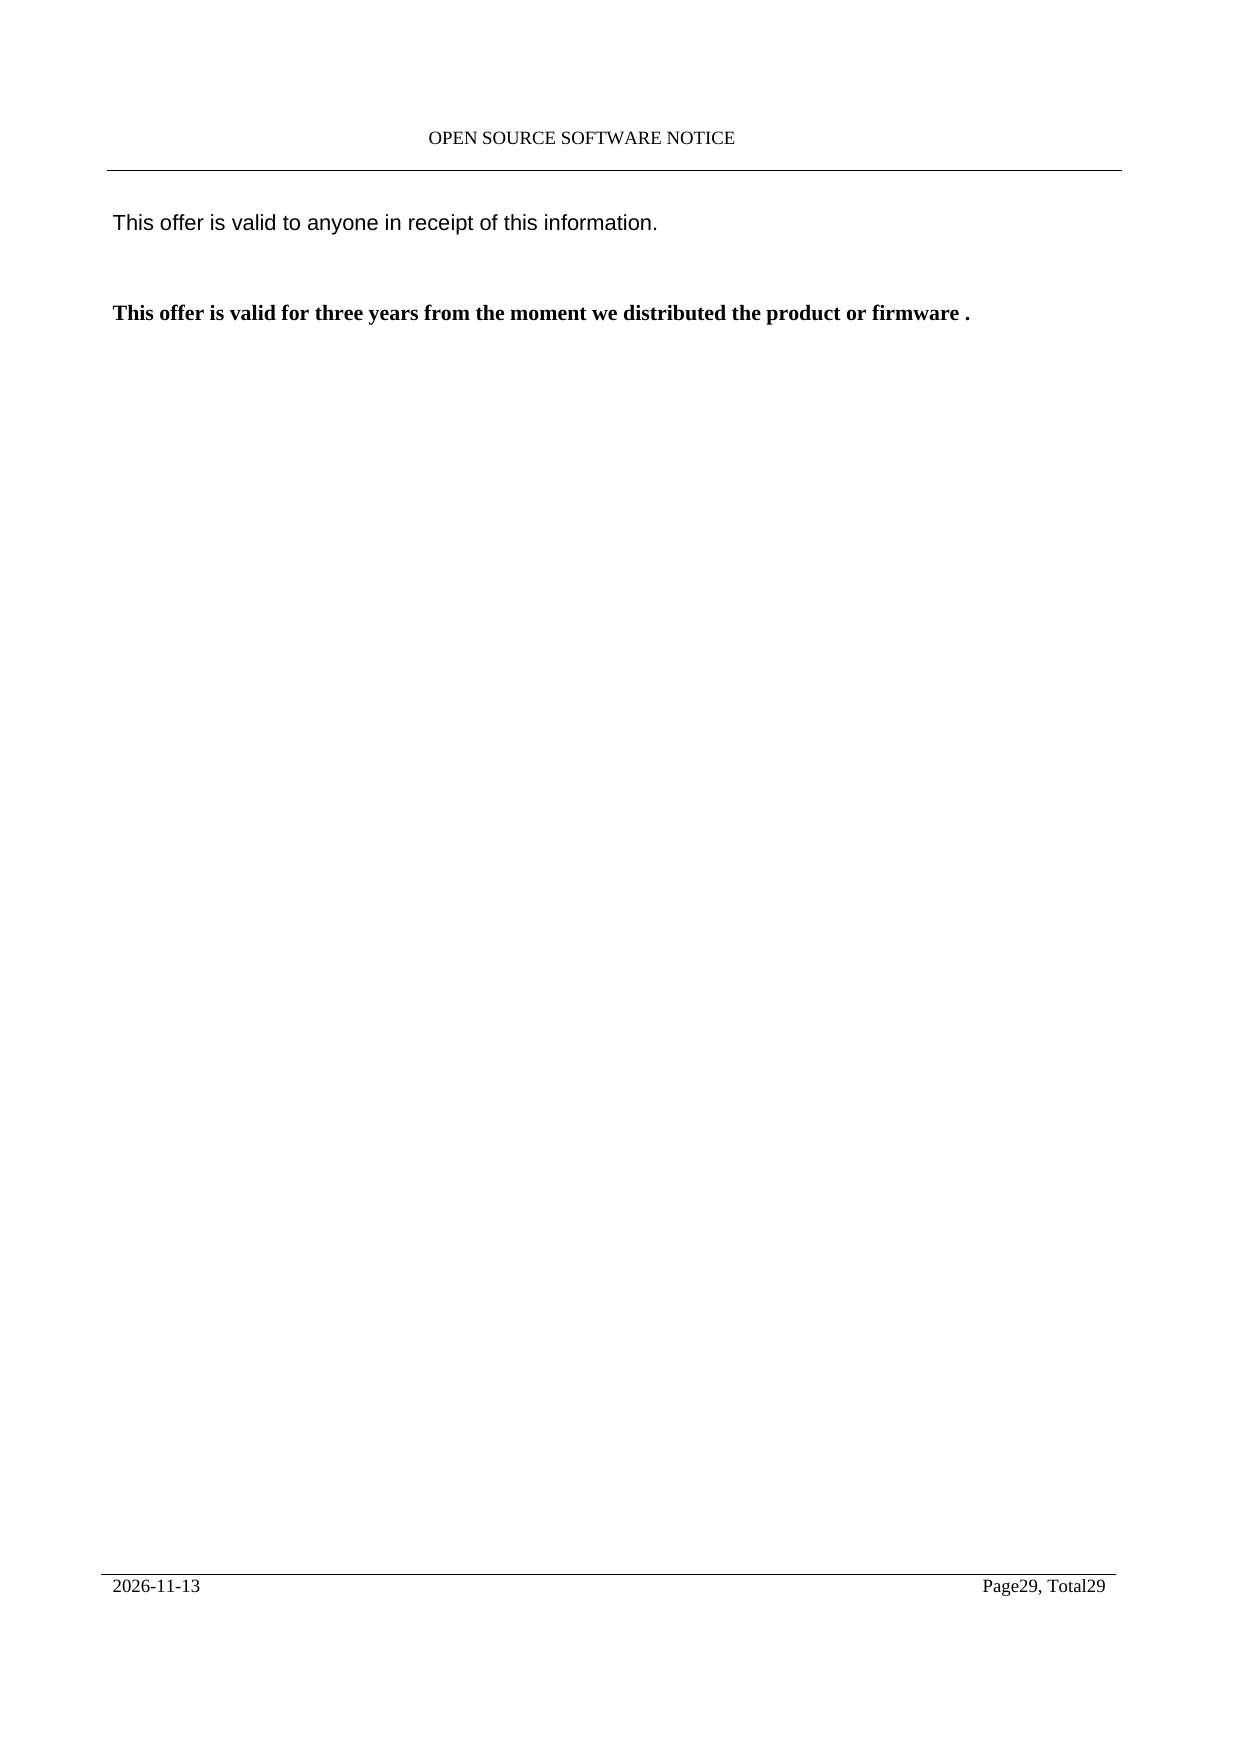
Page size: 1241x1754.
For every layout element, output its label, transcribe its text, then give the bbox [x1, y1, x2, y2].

text This offer is valid for three years from the moment we distributed the product or firmware . [112, 297, 1128, 329]
text This offer is valid to anyone in receipt of this information. [112, 206, 1128, 239]
